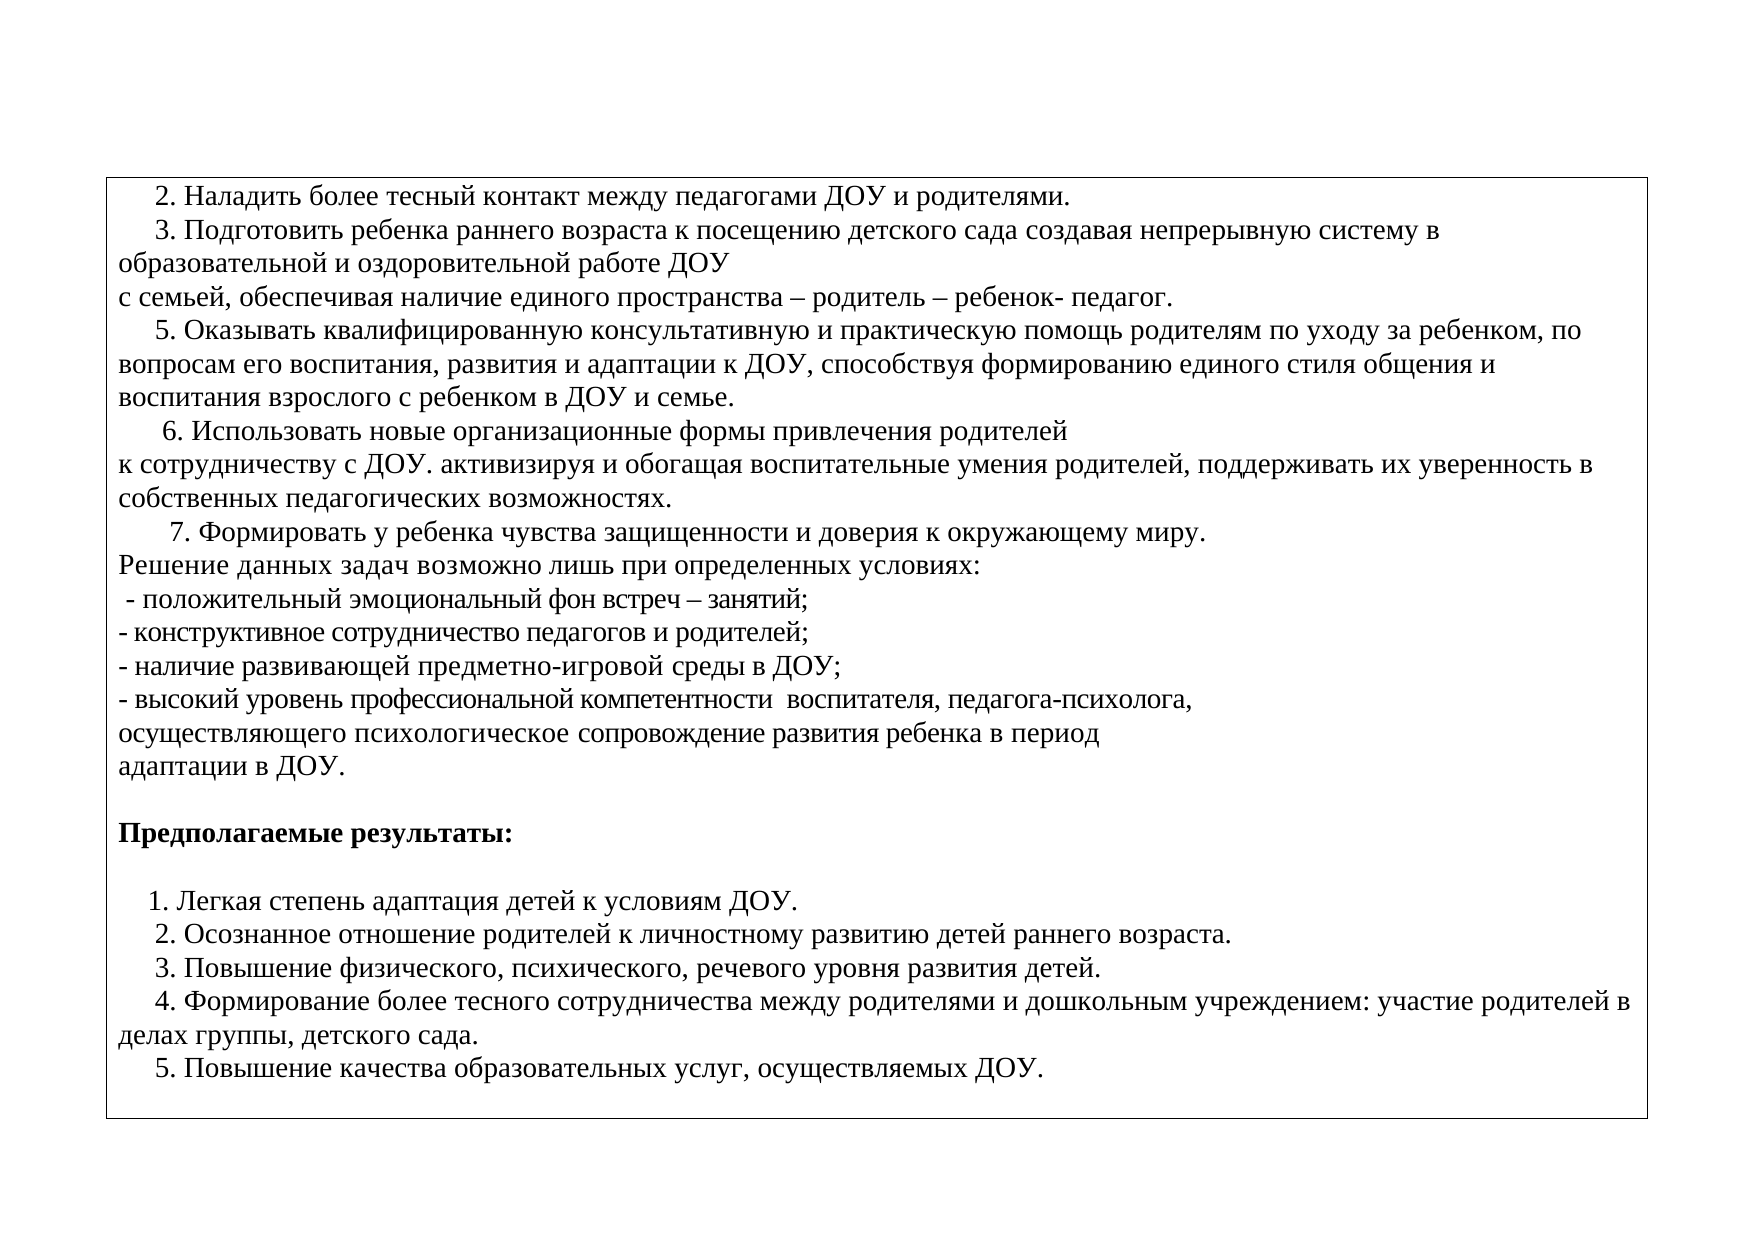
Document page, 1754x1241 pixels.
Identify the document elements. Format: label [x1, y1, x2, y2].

table_cell [107, 178, 1647, 1117]
